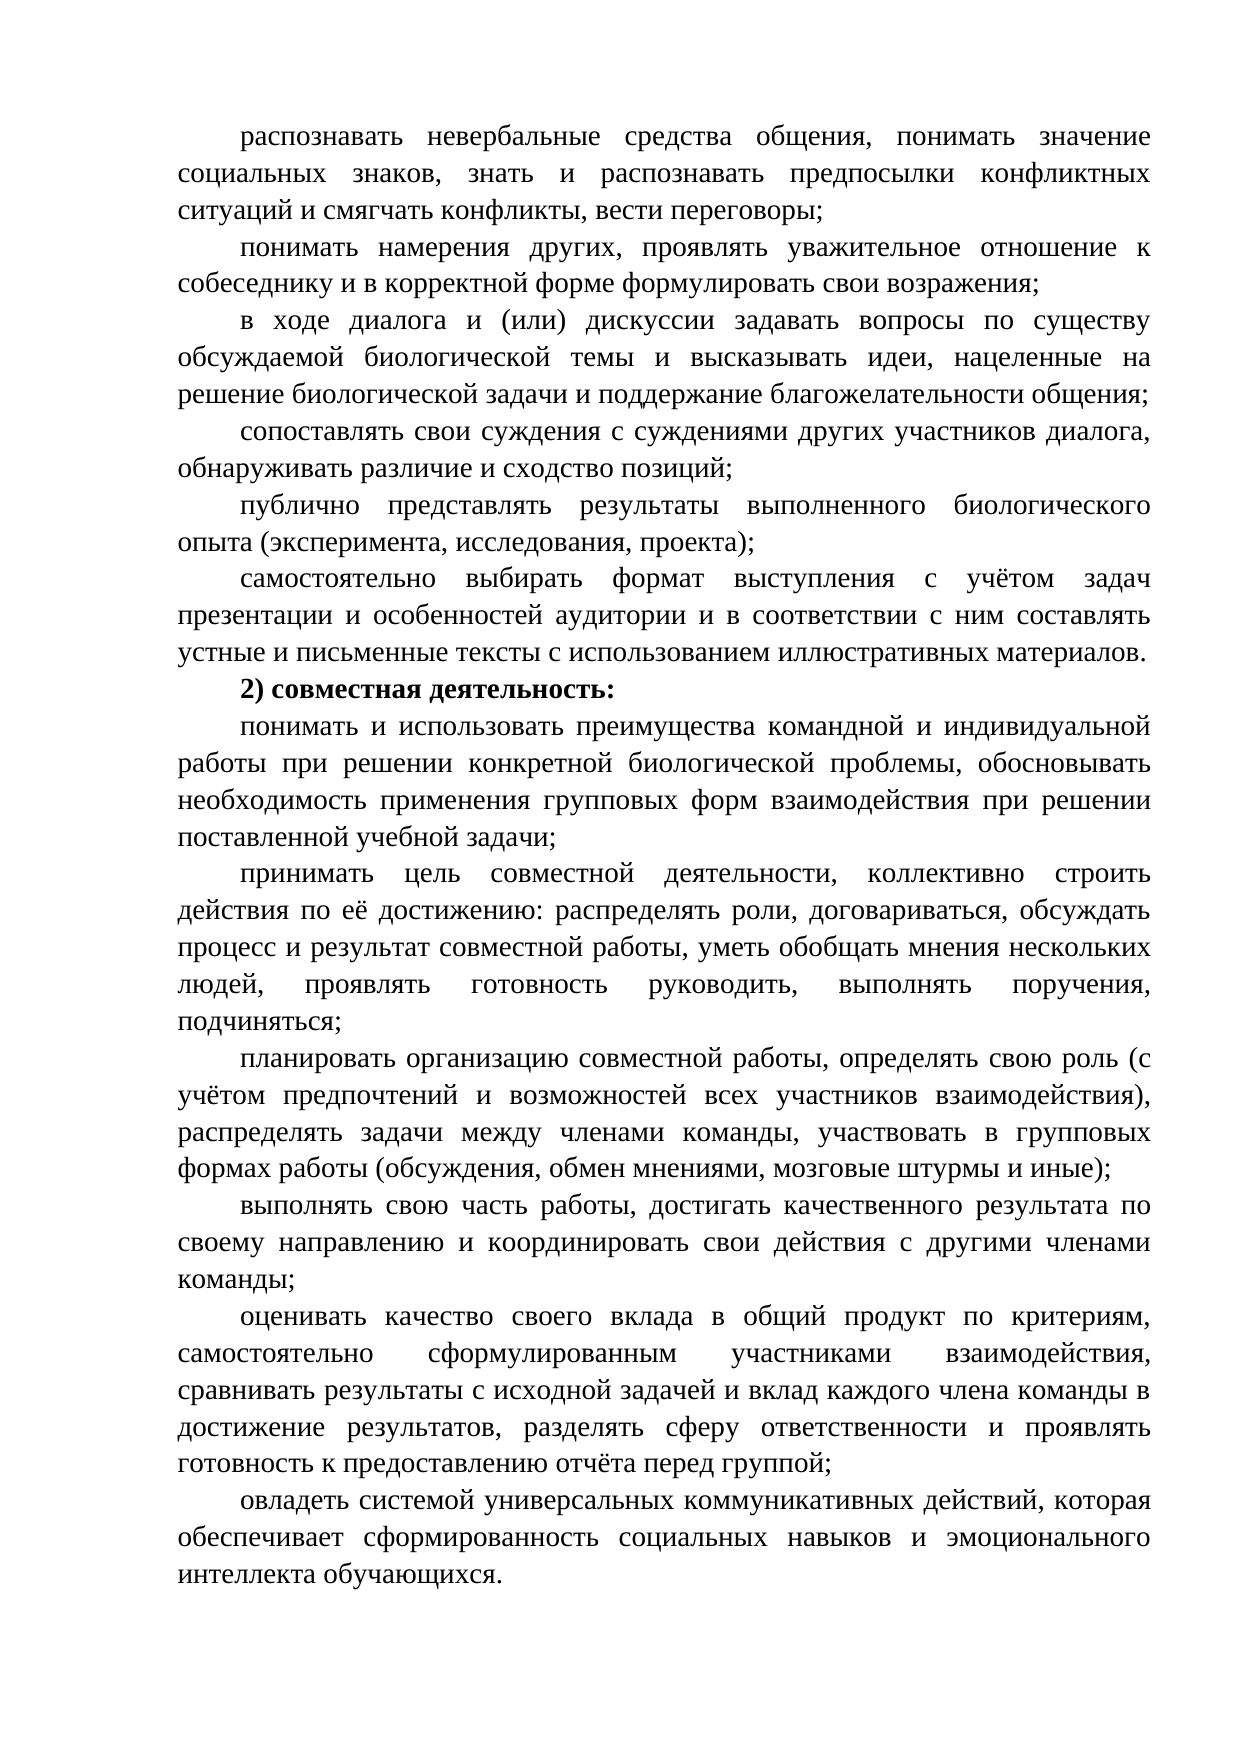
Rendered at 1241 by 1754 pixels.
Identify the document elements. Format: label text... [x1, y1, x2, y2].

text принимать цель совместной деятельности, коллективно строить действия по её достижению: распределять роли, договариваться, обсуждать процесс и результат совместной работы, уметь обобщать мнения нескольких людей, проявлять готовность руководить, выполнять поручения, подчиняться; [177, 856, 1152, 1037]
text овладеть системой универсальных коммуникативных действий, которая обеспечивает сформированность социальных навыков и эмоционального интеллекта обучающихся. [177, 1482, 1152, 1590]
text планировать организацию совместной работы, определять свою роль (с учётом предпочтений и возможностей всех участников взаимодействия), распределять задачи между членами команды, участвовать в групповых формах работы (обсуждения, обмен мнениями, мозговые штурмы и иные); [177, 1040, 1152, 1184]
text понимать намерения других, проявлять уважительное отношение к собеседнику и в корректной форме формулировать свои возражения; [177, 229, 1152, 299]
text распознавать невербальные средства общения, понимать значение социальных знаков, знать и распознавать предпосылки конфликтных ситуаций и смягчать конфликты, вести переговоры; [177, 118, 1152, 225]
text выполнять свою часть работы, достигать качественного результата по своему направлению и координировать свои действия с другими членами команды; [177, 1187, 1152, 1295]
text самостоятельно выбирать формат выступления с учётом задач презентации и особенностей аудитории и в соответствии с ним составлять устные и письменные тексты с использованием иллюстративных материалов. [177, 561, 1152, 668]
text 2) совместная деятельность: [177, 671, 1152, 705]
text оценивать качество своего вклада в общий продукт по критериям, самостоятельно сформулированным участниками взаимодействия, сравнивать результаты с исходной задачей и вклад каждого члена команды в достижение результатов, разделять сферу ответственности и проявлять готовность к предоставлению отчёта перед группой; [177, 1298, 1152, 1479]
text в ходе диалога и (или) дискуссии задавать вопросы по существу обсуждаемой биологической темы и высказывать идеи, нацеленные на решение биологической задачи и поддержание благожелательности общения; [177, 302, 1152, 410]
text публично представлять результаты выполненного биологического опыта (эксперимента, исследования, проекта); [177, 487, 1152, 557]
text сопоставлять свои суждения с суждениями других участников диалога, обнаруживать различие и сходство позиций; [177, 413, 1152, 483]
text понимать и использовать преимущества командной и индивидуальной работы при решении конкретной биологической проблемы, обосновывать необходимость применения групповых форм взаимодействия при решении поставленной учебной задачи; [177, 708, 1152, 852]
